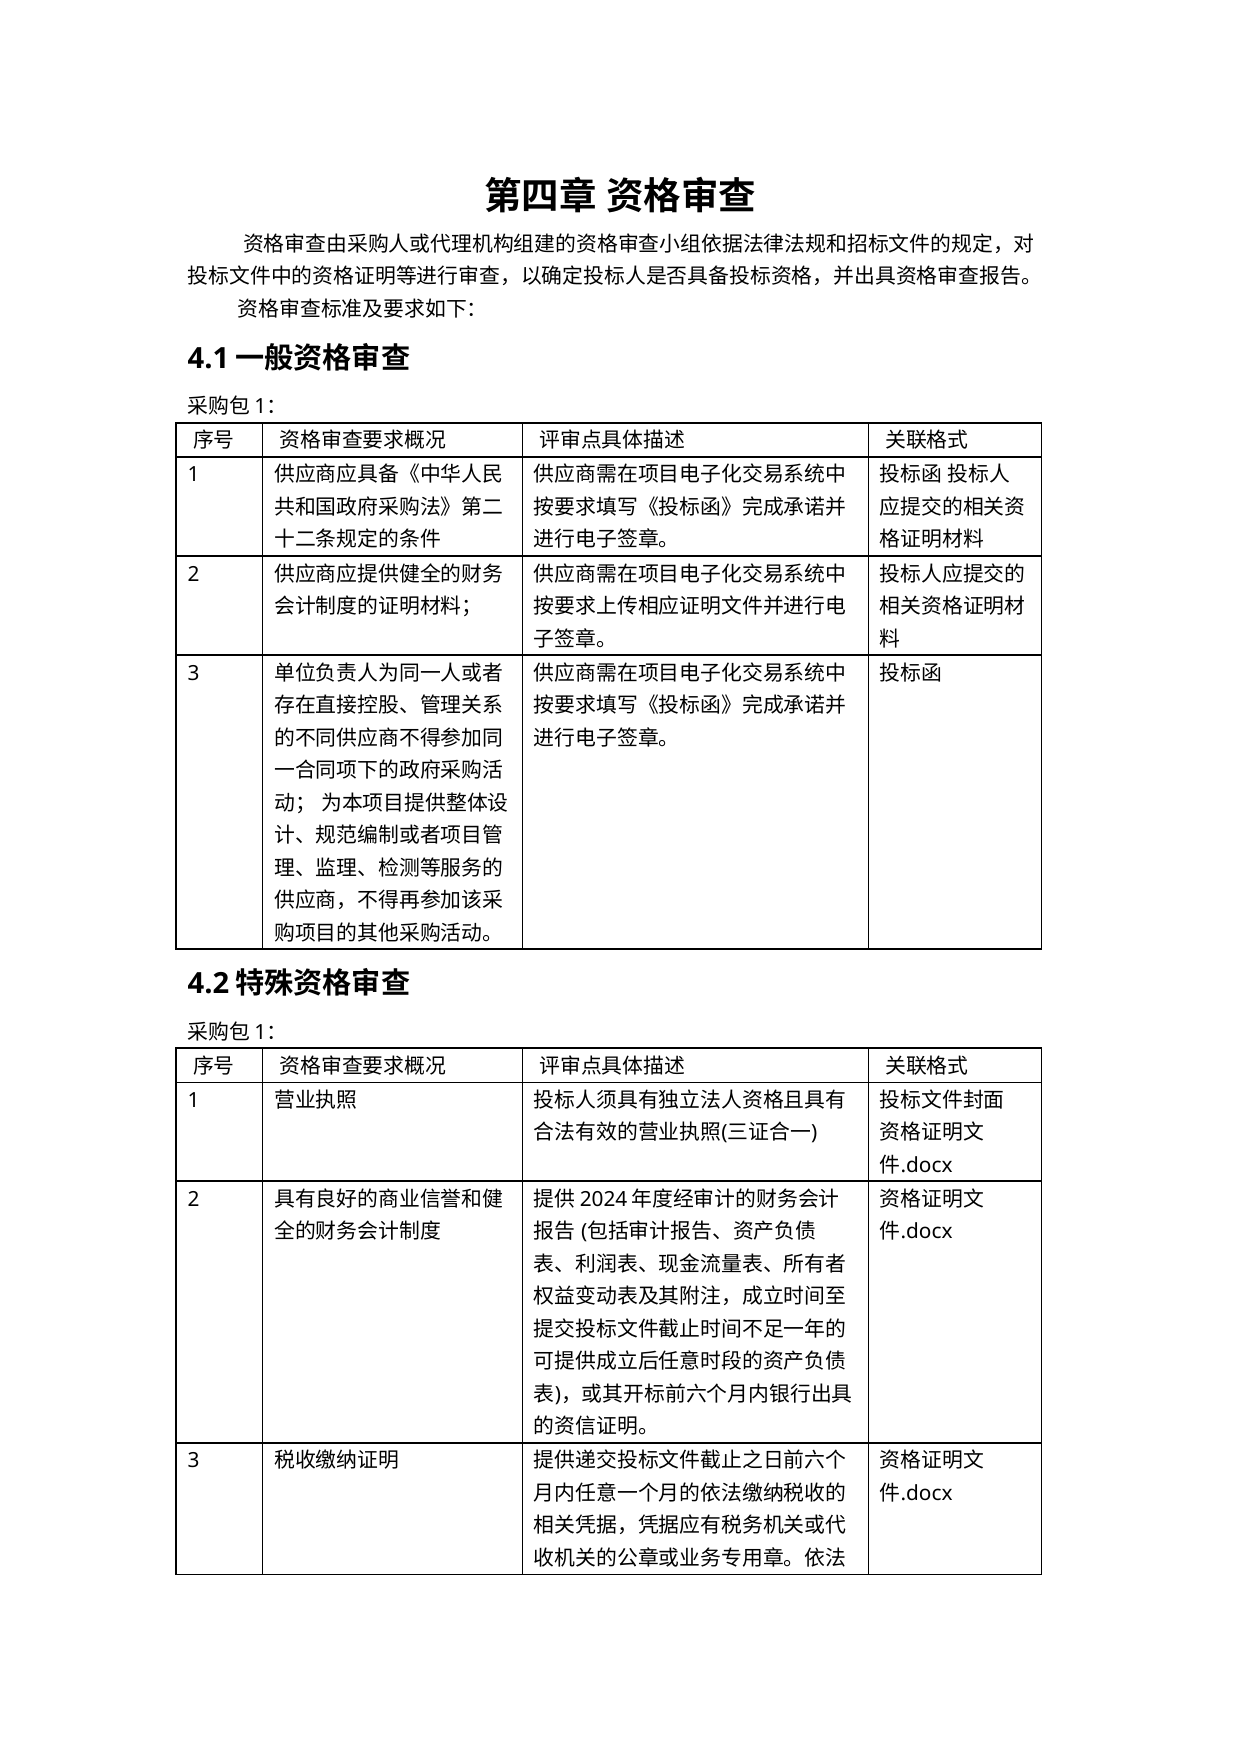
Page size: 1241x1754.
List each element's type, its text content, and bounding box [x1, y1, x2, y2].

table_cell 供应商需在项目电子化交易系统中按要求填写《投标函》完成承诺并进行电子签章。 [523, 458, 868, 555]
text 采购包1： [187, 389, 1053, 422]
table_cell 资格证明文件.docx [869, 1182, 1041, 1442]
text 资格审查由采购人或代理机构组建的资格审查小组依据法律法规和招标文件的规定，对投标文件中的资格证明等进行审查，以确定投标人是否具备投标资格，并出具资格审查报告。 [187, 227, 1053, 292]
table_header 资格审查要求概况 [263, 1049, 522, 1081]
table_cell 税收缴纳证明 [263, 1444, 522, 1573]
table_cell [523, 1444, 868, 1573]
table_cell 投标人应提交的相关资格证明材料 [869, 557, 1041, 654]
table_cell 2 [177, 557, 262, 654]
table_header 资格审查要求概况 [263, 424, 522, 456]
table_cell 3 [177, 1444, 262, 1573]
text 采购包1： [187, 1015, 1053, 1047]
table_header 关联格式 [869, 424, 1041, 456]
table_cell 单位负责人为同一人或者存在直接控股、管理关系的不同供应商不得参加同一合同项下的政府采购活动； 为本项目提供整体设计、规范编制或者项目管理、监理、检测等服务的供应商，不得再参加该采购项目的其他采购活动。 [263, 656, 522, 948]
table_cell 资格证明文件.docx [869, 1444, 1041, 1573]
table_cell 供应商应提供健全的财务会计制度的证明材料； [263, 557, 522, 654]
table_header 评审点具体描述 [523, 424, 868, 456]
table_cell 投标函 [869, 656, 1041, 948]
table_header 关联格式 [869, 1049, 1041, 1081]
text 资格审查标准及要求如下： [187, 292, 1053, 324]
table_cell 供应商需在项目电子化交易系统中按要求填写《投标函》完成承诺并进行电子签章。 [523, 656, 868, 948]
table_header 评审点具体描述 [523, 1049, 868, 1081]
table_cell 具有良好的商业信誉和健全的财务会计制度 [263, 1182, 522, 1442]
table_cell 3 [177, 656, 262, 948]
text 第四章 资格审查 [187, 162, 1053, 227]
table_cell 营业执照 [263, 1083, 522, 1180]
table_cell 供应商应具备《中华人民共和国政府采购法》第二十二条规定的条件 [263, 458, 522, 555]
table_cell 提供2024年度经审计的财务会计报告 (包括审计报告、资产负债表、利润表、现金流量表、所有者权益变动表及其附注，成立时间至提交投标文件截止时间不足一年的可提供成立后任意时段的资产负债表)，或其开标前六个月内银行出具的资信证明。 [523, 1182, 868, 1442]
table_cell 2 [177, 1182, 262, 1442]
table_cell 投标人须具有独立法人资格且具有合法有效的营业执照(三证合一) [523, 1083, 868, 1180]
text 4.1一般资格审查 [187, 324, 1053, 389]
table_cell 投标函 投标人应提交的相关资格证明材料 [869, 458, 1041, 555]
text 4.2特殊资格审查 [187, 950, 1053, 1015]
table_header 序号 [177, 1049, 262, 1081]
table_cell 投标文件封面 资格证明文件.docx [869, 1083, 1041, 1180]
table_header 序号 [177, 424, 262, 456]
table_cell 1 [177, 1083, 262, 1180]
table_cell 供应商需在项目电子化交易系统中按要求上传相应证明文件并进行电子签章。 [523, 557, 868, 654]
table_cell 1 [177, 458, 262, 555]
